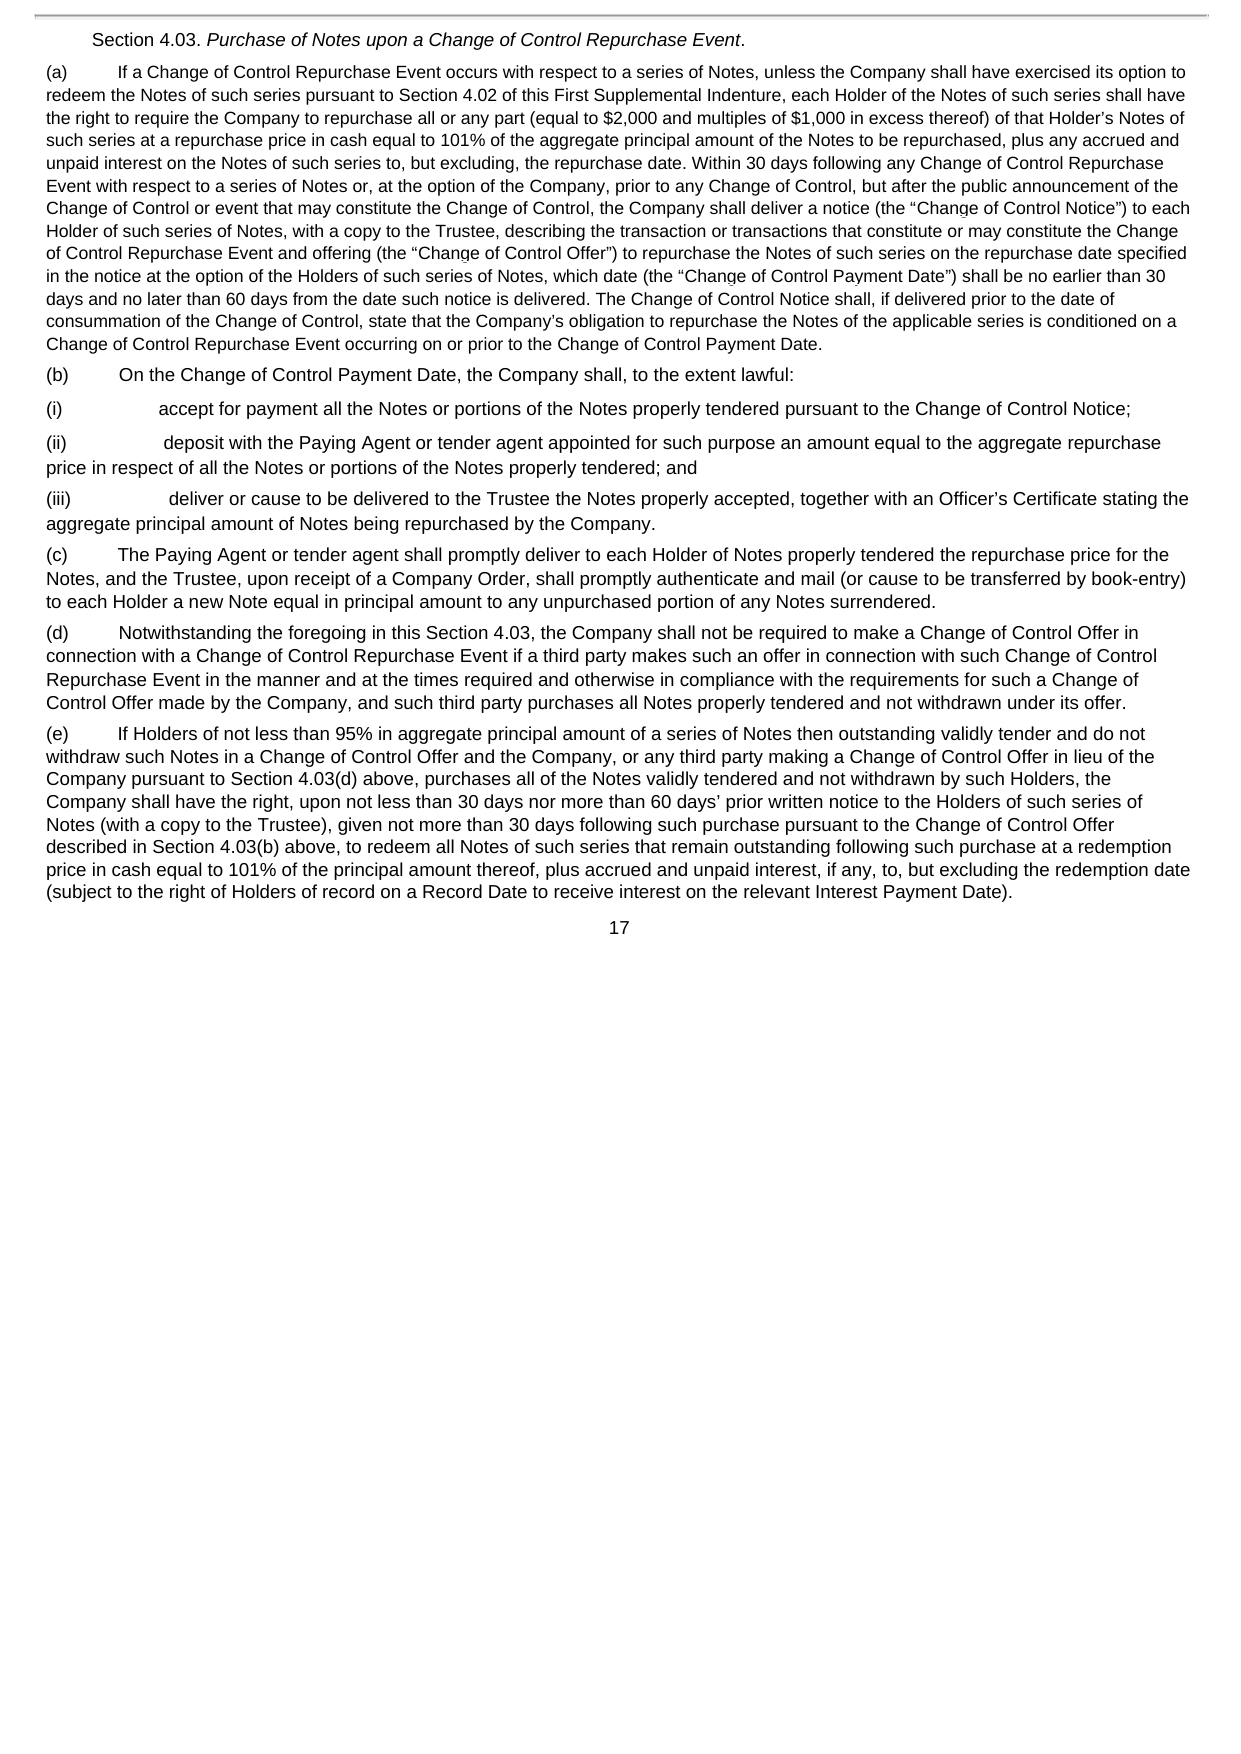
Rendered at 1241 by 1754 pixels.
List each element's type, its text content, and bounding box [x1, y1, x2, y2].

list accept for payment all the Notes or portions of the Notes properly tendered pursuant to the Change of Control Notice; [46, 398, 1192, 419]
picture [32, 14, 1209, 21]
text Section 4.03. Purchase of Notes upon a Change of Control Repurchase Event. [92, 28, 1192, 50]
list Notwithstanding the foregoing in this Section 4.03, the Company shall not be required to make a Change of Control Offer in connection with a Change of Control Repurchase Event if a third party makes such an offer in connection with such Change of Control Repurchase Event in the manner and at the times required and otherwise in compliance with the requirements for such a Change of Control Offer made by the Company, and such third party purchases all Notes properly tendered and not withdrawn under its offer. [46, 622, 1192, 713]
list On the Change of Control Payment Date, the Company shall, to the extent lawful: [46, 364, 1192, 386]
list deposit with the Paying Agent or tender agent appointed for such purpose an amount equal to the aggregate repurchase price in respect of all the Notes or portions of the Notes properly tendered; and [46, 432, 1192, 478]
text 17 [46, 917, 1192, 938]
list deliver or cause to be delivered to the Trustee the Notes properly accepted, together with an Officer’s Certificate stating the aggregate principal amount of Notes being repurchased by the Company. [46, 488, 1192, 534]
list The Paying Agent or tender agent shall promptly deliver to each Holder of Notes properly tendered the repurchase price for the Notes, and the Trustee, upon receipt of a Company Order, shall promptly authenticate and mail (or cause to be transferred by book-entry) to each Holder a new Note equal in principal amount to any unpurchased portion of any Notes surrendered. [46, 544, 1192, 612]
list If a Change of Control Repurchase Event occurs with respect to a series of Notes, unless the Company shall have exercised its option to redeem the Notes of such series pursuant to Section 4.02 of this First Supplemental Indenture, each Holder of the Notes of such series shall have the right to require the Company to repurchase all or any part (equal to $2,000 and multiples of $1,000 in excess thereof) of that Holder’s Notes of such series at a repurchase price in cash equal to 101% of the aggregate principal amount of the Notes to be repurchased, plus any accrued and unpaid interest on the Notes of such series to, but excluding, the repurchase date. Within 30 days following any Change of Control Repurchase Event with respect to a series of Notes or, at the option of the Company, prior to any Change of Control, but after the public announcement of the Change of Control or event that may constitute the Change of Control, the Company shall deliver a notice (the “Change of Control Notice”) to each Holder of such series of Notes, with a copy to the Trustee, describing the transaction or transactions that constitute or may constitute the Change of Control Repurchase Event and offering (the “Change of Control Offer”) to repurchase the Notes of such series on the repurchase date specified in the notice at the option of the Holders of such series of Notes, which date (the “Change of Control Payment Date”) shall be no earlier than 30 days and no later than 60 days from the date such notice is delivered. The Change of Control Notice shall, if delivered prior to the date of consummation of the Change of Control, state that the Company’s obligation to repurchase the Notes of the applicable series is conditioned on a Change of Control Repurchase Event occurring on or prior to the Change of Control Payment Date. [46, 62, 1192, 354]
list If Holders of not less than 95% in aggregate principal amount of a series of Notes then outstanding validly tender and do not withdraw such Notes in a Change of Control Offer and the Company, or any third party making a Change of Control Offer in lieu of the Company pursuant to Section 4.03(d) above, purchases all of the Notes validly tendered and not withdrawn by such Holders, the Company shall have the right, upon not less than 30 days nor more than 60 days’ prior written notice to the Holders of such series of Notes (with a copy to the Trustee), given not more than 30 days following such purchase pursuant to the Change of Control Offer described in Section 4.03(b) above, to redeem all Notes of such series that remain outstanding following such purchase at a redemption price in cash equal to 101% of the principal amount thereof, plus accrued and unpaid interest, if any, to, but excluding the redemption date (subject to the right of Holders of record on a Record Date to receive interest on the relevant Interest Payment Date). [46, 723, 1192, 903]
